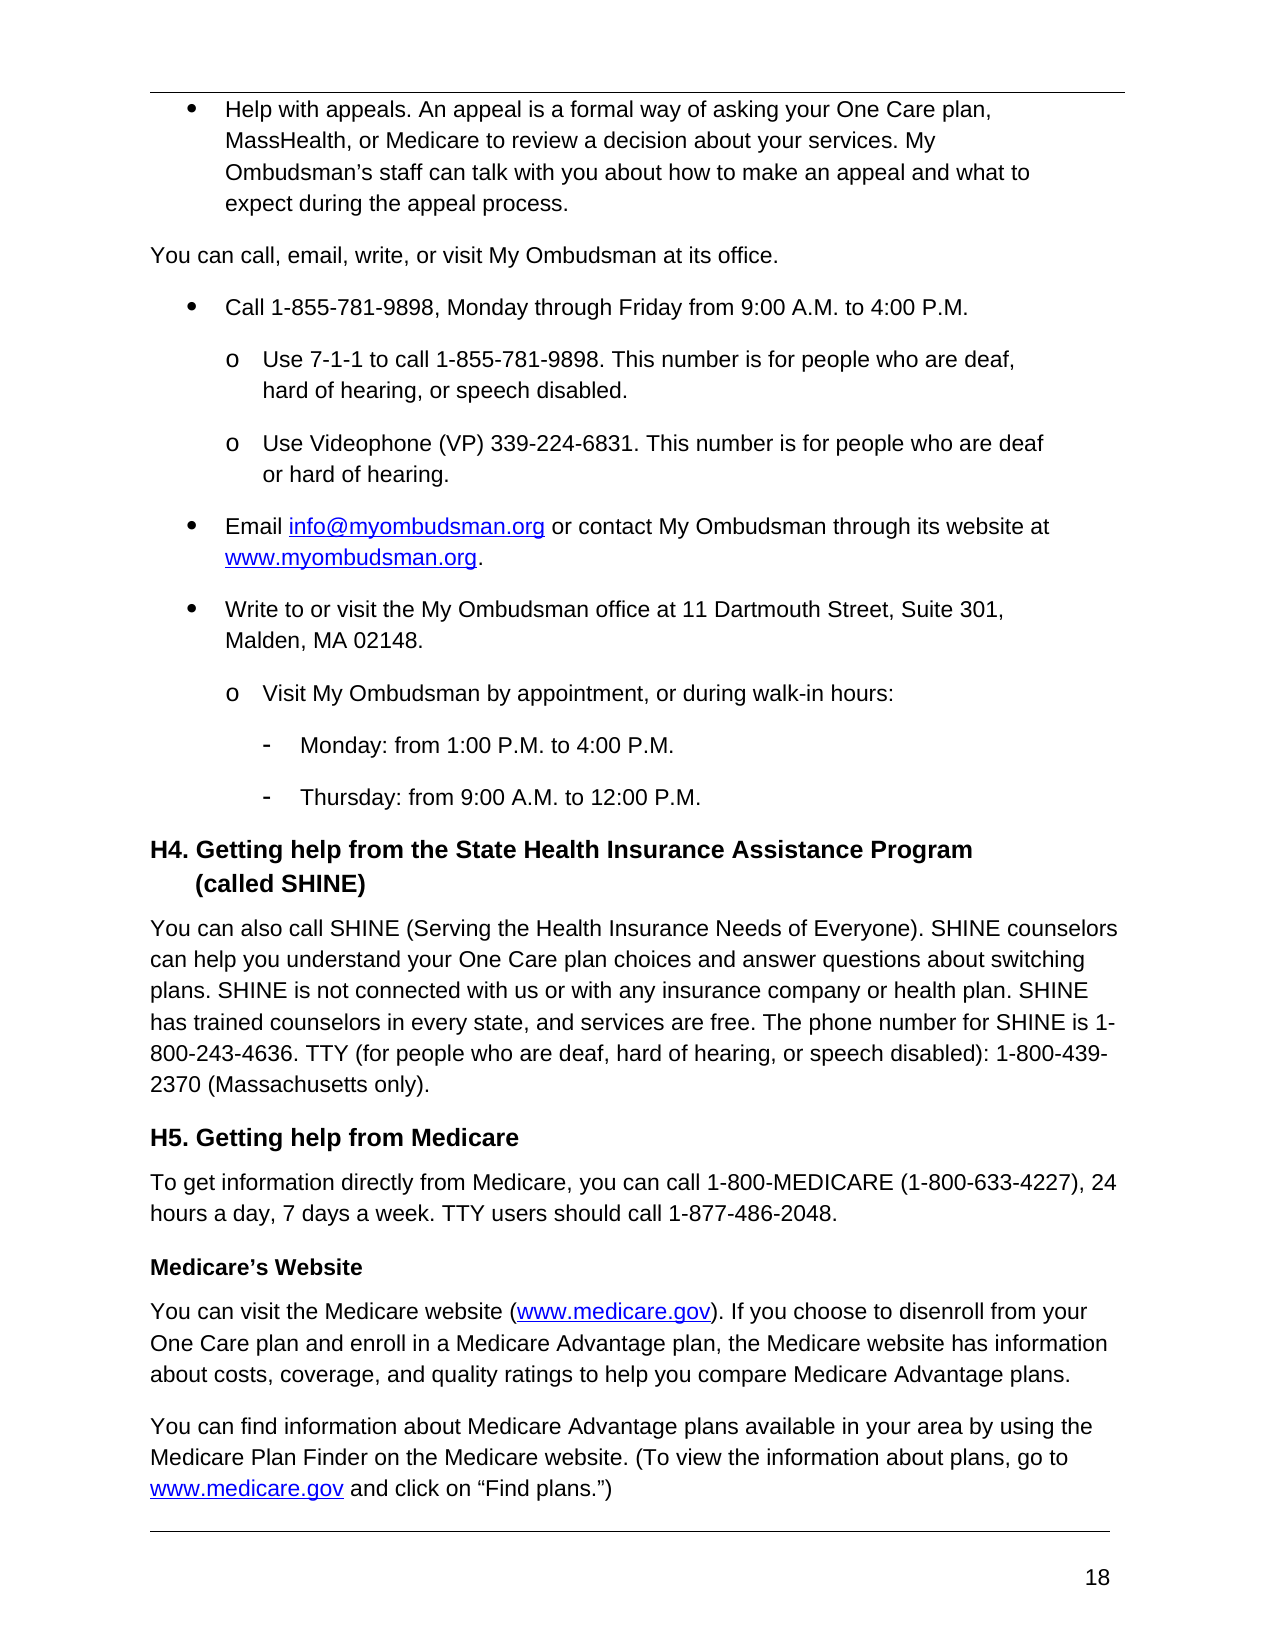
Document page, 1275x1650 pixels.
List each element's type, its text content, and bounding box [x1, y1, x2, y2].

text You can also call SHINE (Serving the Health Insurance Needs of Everyone). SHINE counselors can help you understand your One Care plan choices and answer questions about switching plans. SHINE is not connected with us or with any insurance company or health plan. SHINE has trained counselors in every state, and services are free. The phone number for SHINE is 1-800-243-4636. TTY (for people who are deaf, hard of hearing, or speech disabled): 1-800-439-2370 (Massachusetts only). [150, 911, 1125, 1099]
subtitle Medicare’s Website [150, 1249, 1050, 1282]
list Write to or visit the My Ombudsman office at 11 Dartmouth Street, Suite 301, Malden, MA 02148. [187, 593, 1050, 655]
list Thursday: from 9:00 A.M. to 12:00 P.M. [262, 780, 1050, 811]
list Email info@myombudsman.org or contact My Ombudsman through its website at www.myombudsman.org. [187, 509, 1050, 572]
text You can visit the Medicare website (www.medicare.gov). If you choose to disenroll from your One Care plan and enroll in a Medicare Advantage plan, the Medicare website has information about costs, coverage, and quality ratings to help you compare Medicare Advantage plans. [150, 1295, 1125, 1388]
list Visit My Ombudsman by appointment, or during walk-in hours: [225, 676, 1050, 707]
list Monday: from 1:00 P.M. to 4:00 P.M. [262, 728, 1050, 759]
list Use Videophone (VP) 339-224-6831. This number is for people who are deaf or hard of hearing. [225, 426, 1050, 488]
list Call 1-855-781-9898, Monday through Friday from 9:00 A.M. to 4:00 P.M. [187, 291, 1050, 322]
text To get information directly from Medicare, you can call 1-800-MEDICARE (1-800-633-4227), 24 hours a day, 7 days a week. TTY users should call 1-877-486-2048. [150, 1166, 1125, 1228]
text You can find information about Medicare Advantage plans available in your area by using the Medicare Plan Finder on the Medicare website. (To view the information about plans, go to www.medicare.gov and click on “Find plans.”) [150, 1409, 1125, 1503]
list Use 7-1-1 to call 1-855-781-9898. This number is for people who are deaf, hard of hearing, or speech disabled. [225, 343, 1050, 405]
subtitle H5. Getting help from Medicare [150, 1120, 1050, 1153]
list Help with appeals. An appeal is a formal way of asking your One Care plan, MassHealth, or Medicare to review a decision about your services. My Ombudsman’s staff can talk with you about how to make an appeal and what to expect during the appeal process. [187, 93, 1050, 218]
subtitle H4. Getting help from the State Health Insurance Assistance Program (called SHINE) [150, 832, 1050, 899]
text You can call, email, write, or visit My Ombudsman at its office. [150, 238, 1125, 270]
